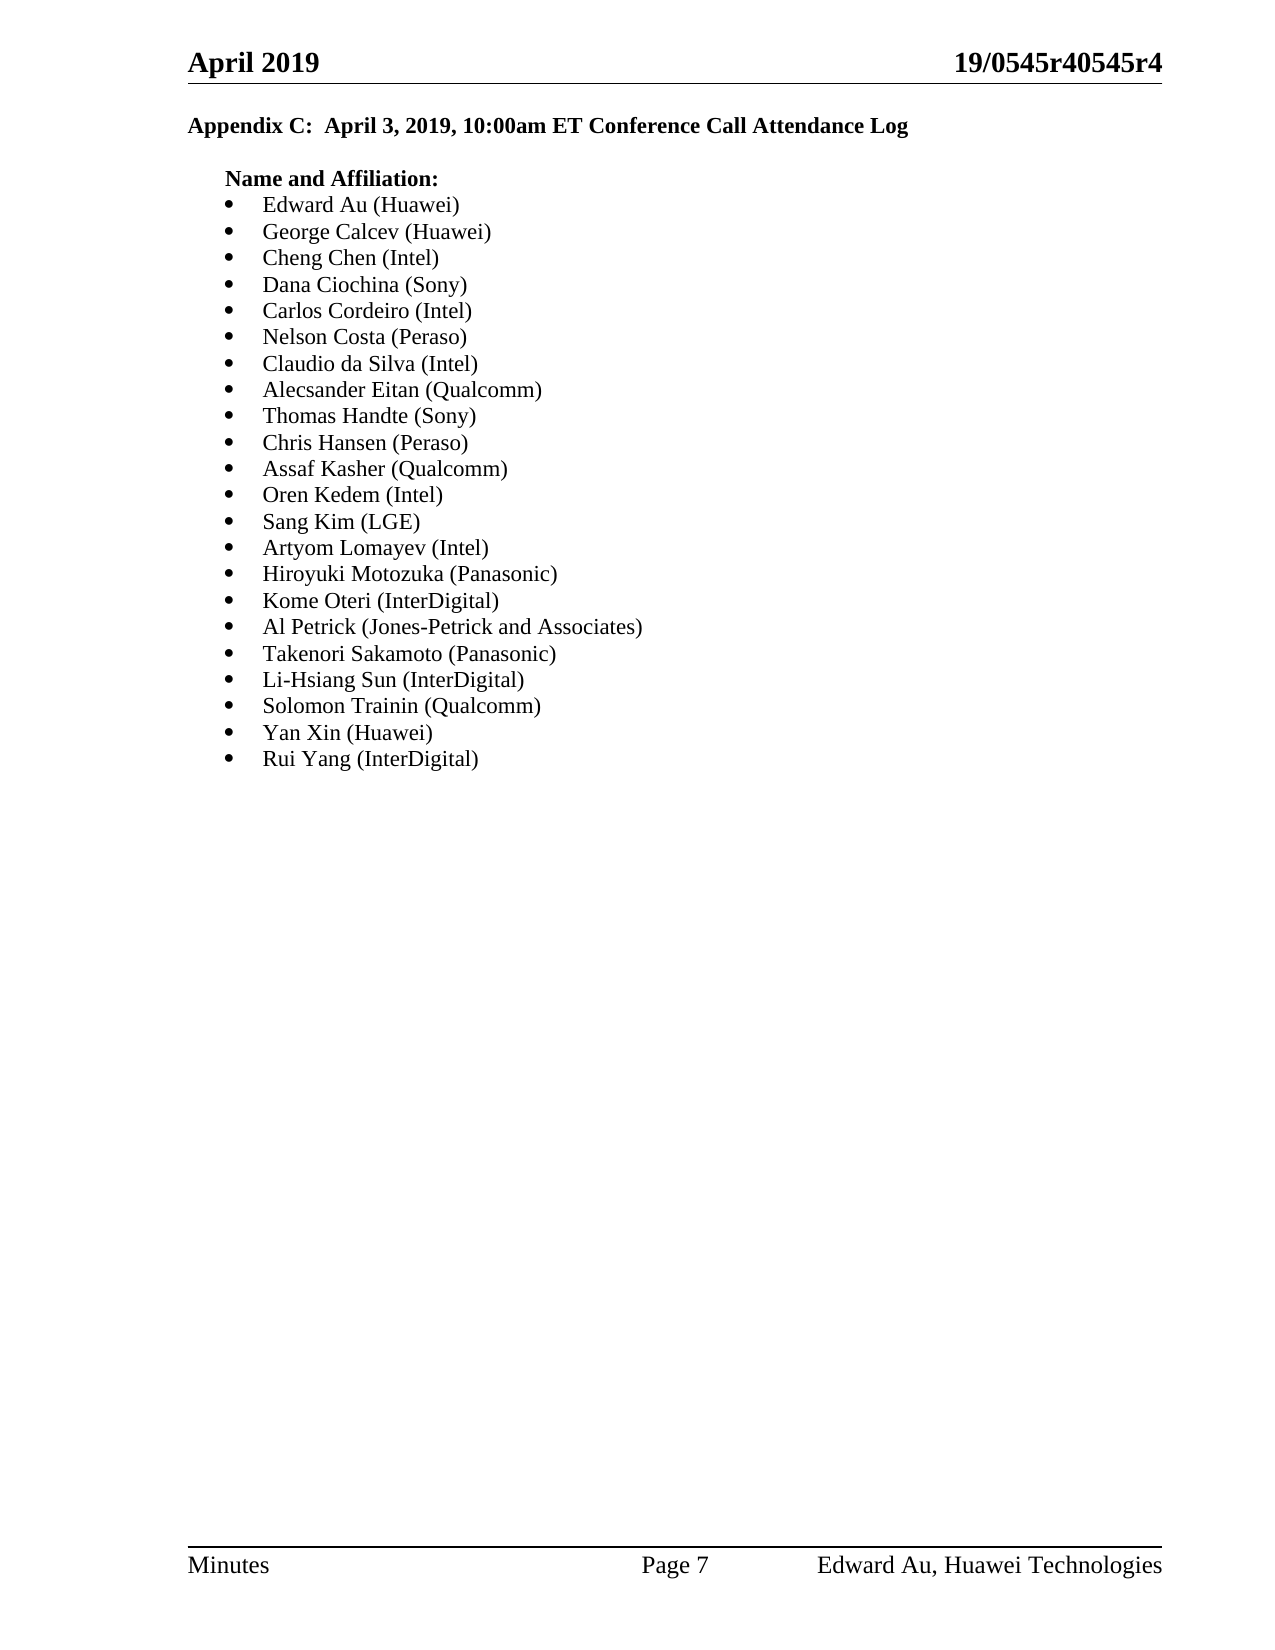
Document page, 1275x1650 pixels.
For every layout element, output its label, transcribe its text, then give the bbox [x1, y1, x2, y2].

text Appendix C: April 3, 2019, 10:00am ET Conference Call Attendance Log [187, 112, 1162, 139]
list Edward Au (Huawei) [225, 192, 1162, 218]
list Al Petrick (Jones-Petrick and Associates) [225, 613, 1162, 639]
list Li-Hsiang Sun (InterDigital) [225, 666, 1162, 692]
list Carlos Cordeiro (Intel) [225, 297, 1162, 323]
list Oren Kedem (Intel) [225, 481, 1162, 508]
list Alecsander Eitan (Qualcomm) [225, 376, 1162, 402]
list Hiroyuki Motozuka (Panasonic) [225, 561, 1162, 587]
list Takenori Sakamoto (Panasonic) [225, 639, 1162, 666]
list Thomas Handte (Sony) [225, 402, 1162, 429]
list Sang Kim (LGE) [225, 508, 1162, 534]
list Yan Xin (Huawei) [225, 719, 1162, 745]
list Dana Ciochina (Sony) [225, 271, 1162, 297]
list Claudio da Silva (Intel) [225, 350, 1162, 376]
text Name and Affiliation: [225, 165, 1162, 192]
list Chris Hansen (Peraso) [225, 429, 1162, 455]
list Cheng Chen (Intel) [225, 244, 1162, 271]
list Artyom Lomayev (Intel) [225, 534, 1162, 561]
list Nelson Costa (Peraso) [225, 323, 1162, 350]
list George Calcev (Huawei) [225, 218, 1162, 244]
list Rui Yang (InterDigital) [225, 745, 1162, 771]
list Kome Oteri (InterDigital) [225, 587, 1162, 613]
list Assaf Kasher (Qualcomm) [225, 455, 1162, 481]
list Solomon Trainin (Qualcomm) [225, 692, 1162, 719]
